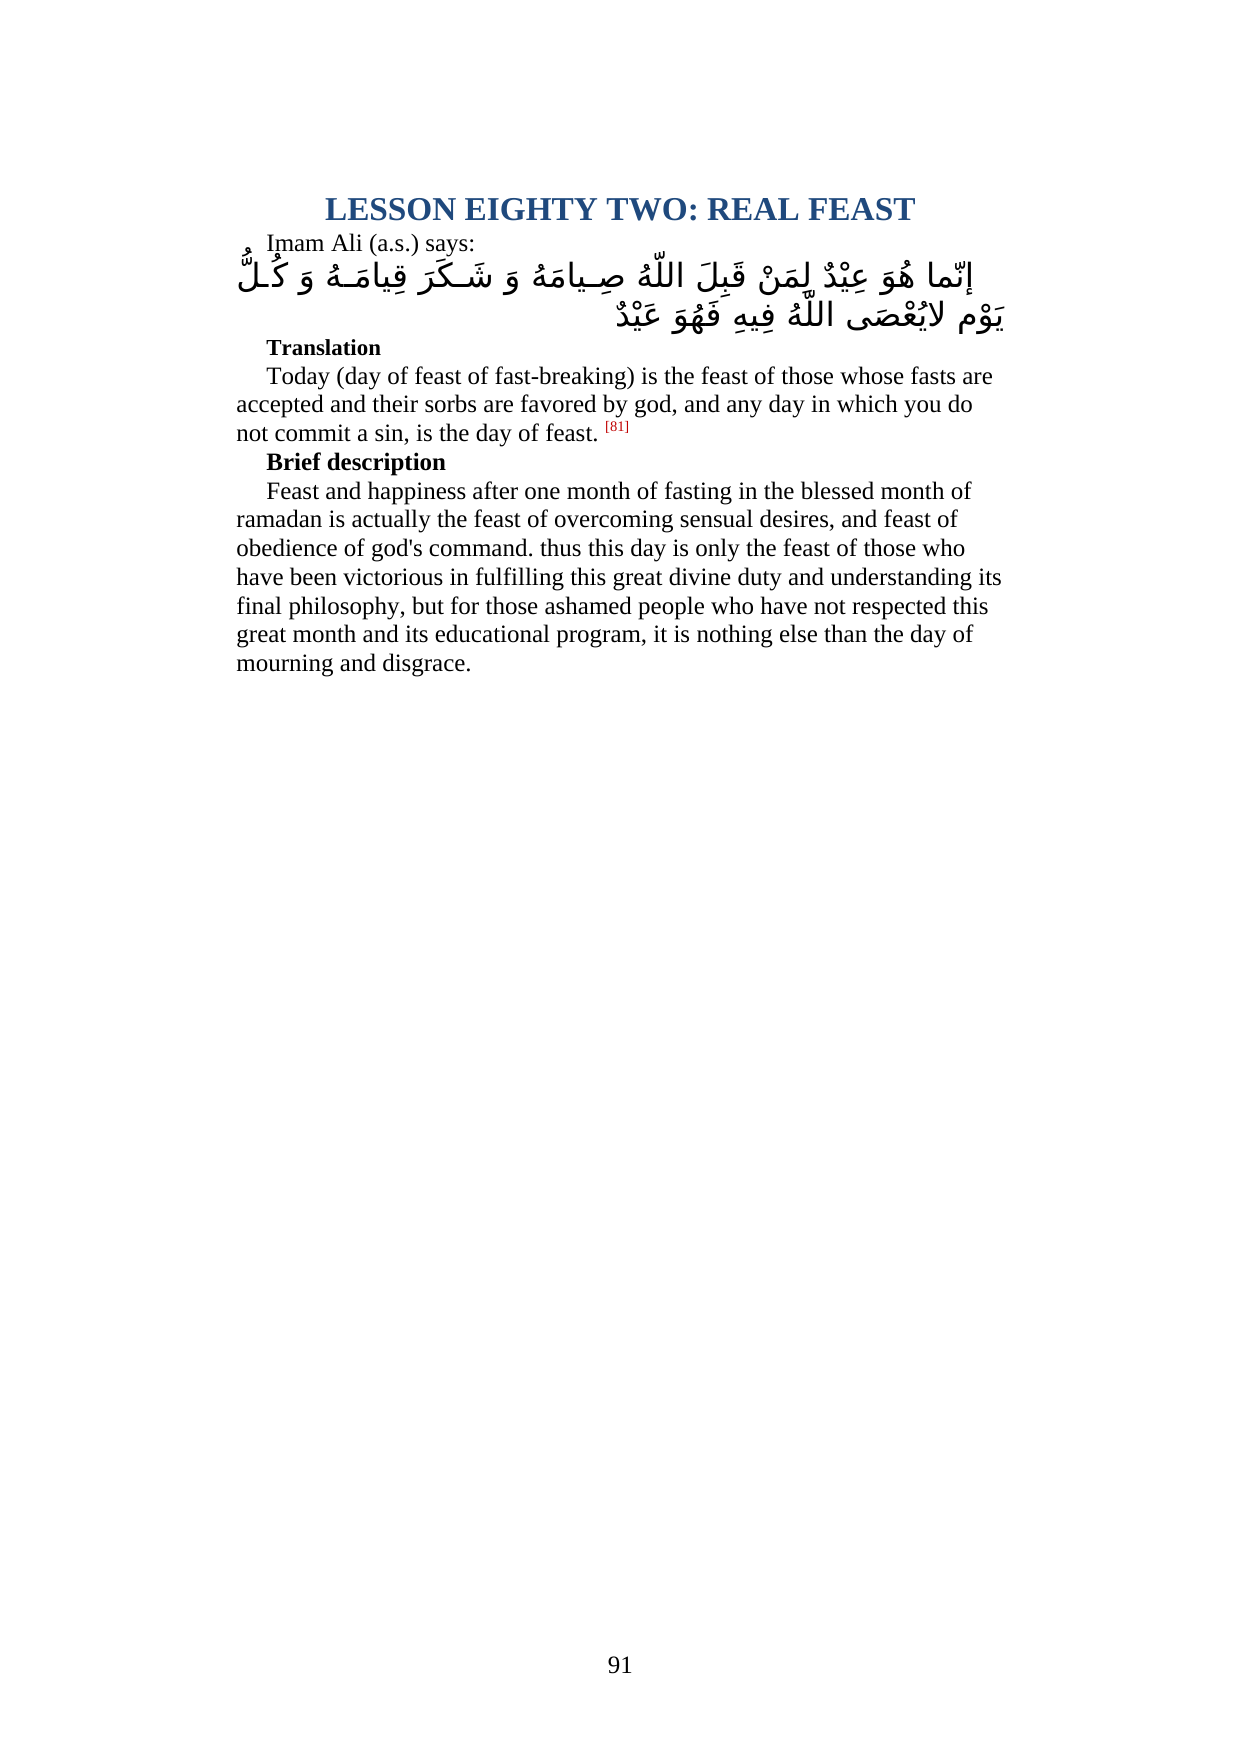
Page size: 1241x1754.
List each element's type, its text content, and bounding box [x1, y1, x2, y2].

text Brief description [236, 447, 1004, 476]
subtitle LESSON EIGHTY TWO: REAL FEAST [236, 190, 1004, 228]
text إنّما هُوَ عِيْدٌ لِمَنْ قَبِلَ اللّهُ صِيامَهُ وَ شَكَرَ قِيامَهُ وَ كُلُّ يَوْم لايُعْصَى اللّهُ فِيهِ فَهُوَ عَيْدٌ [236, 257, 1004, 334]
text Feast and happiness after one month of fasting in the blessed month of ramadan is actually the feast of overcoming sensual desires, and feast of obedience of god's command. thus this day is only the feast of those who have been victorious in fulfilling this great divine duty and understanding its final philosophy, but for those ashamed people who have not respected this great month and its educational program, it is nothing else than the day of mourning and disgrace. [236, 476, 1004, 677]
text Imam Ali (a.s.) says: [236, 228, 1004, 257]
text Today (day of feast of fast-breaking) is the feast of those whose fasts are accepted and their sorbs are favored by god, and any day in which you do not commit a sin, is the day of feast. [81] [236, 361, 1004, 447]
text Translation [236, 334, 1004, 361]
